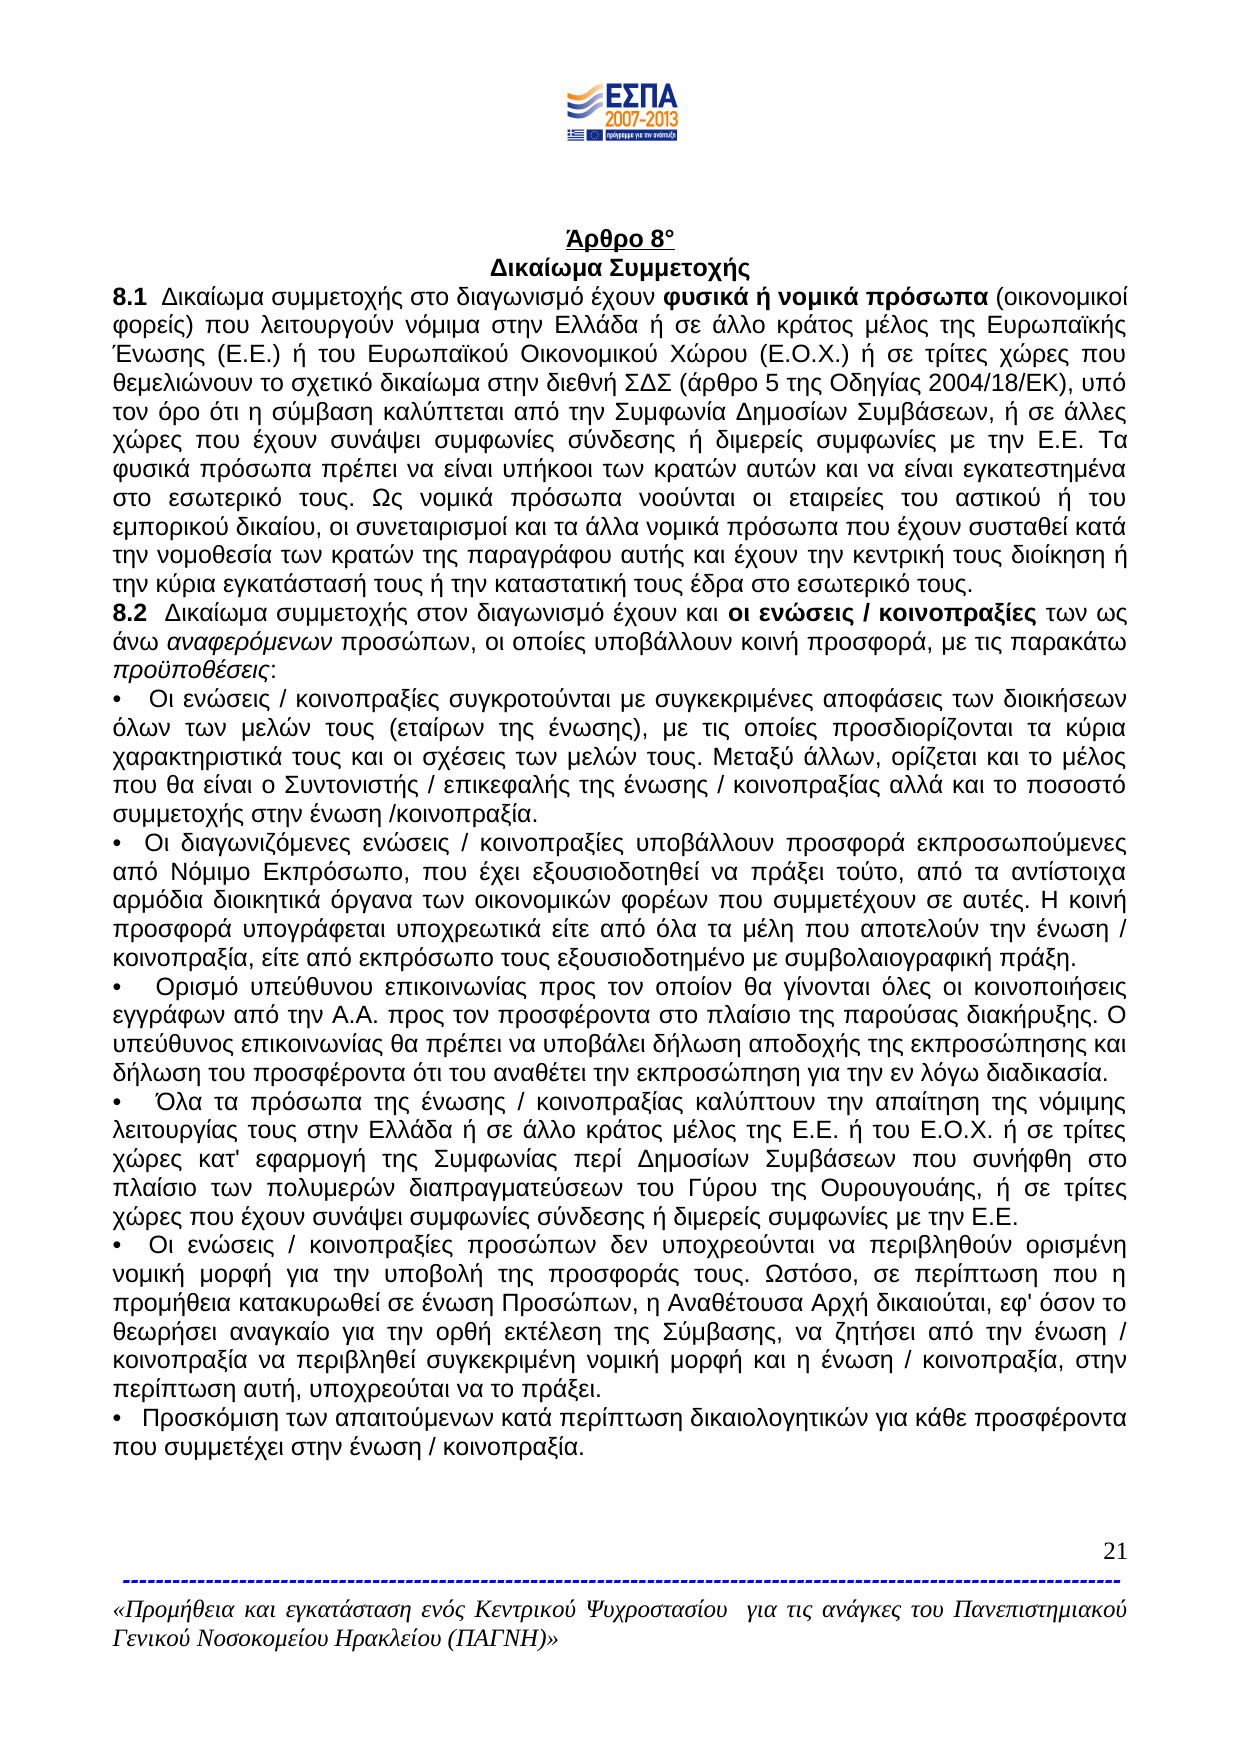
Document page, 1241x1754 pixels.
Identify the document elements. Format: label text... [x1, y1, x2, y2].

text • Οι ενώσεις / κοινοπραξίες προσώπων δεν υποχρεούνται να περιβληθούν ορισμένη νομική μορφή για την υποβολή της προσφοράς τους. Ωστόσο, σε περίπτωση που η προμήθεια κατακυρωθεί σε ένωση Προσώπων, η Αναθέτουσα Αρχή δικαιούται, εφ' όσον το θεωρήσει αναγκαίο για την ορθή εκτέλεση της Σύμβασης, να ζητήσει από την ένωση / κοινοπραξία να περιβληθεί συγκεκριμένη νομική μορφή και η ένωση / κοινοπραξία, στην περίπτωση αυτή, υποχρεούται να το πράξει. [112, 1230, 1128, 1403]
text 8.2 Δικαίωμα συμμετοχής στον διαγωνισμό έχουν και οι ενώσεις / κοινοπραξίες των ως άνω αναφερόμενων προσώπων, οι οποίες υποβάλλουν κοινή προσφορά, με τις παρακάτω προϋποθέσεις: [112, 598, 1128, 684]
text • Οι διαγωνιζόμενες ενώσεις / κοινοπραξίες υποβάλλουν προσφορά εκπροσωπούμενες από Νόμιμο Εκπρόσωπο, που έχει εξουσιοδοτηθεί να πράξει τούτο, από τα αντίστοιχα αρμόδια διοικητικά όργανα των οικονομικών φορέων που συμμετέχουν σε αυτές. Η κοινή προσφορά υπογράφεται υποχρεωτικά είτε από όλα τα μέλη που αποτελούν την ένωση / κοινοπραξία, είτε από εκπρόσωπο τους εξουσιοδοτημένο με συμβολαιογραφική πράξη. [112, 828, 1128, 972]
text Δικαίωμα Συμμετοχής [112, 253, 1128, 282]
text • Ορισμό υπεύθυνου επικοινωνίας προς τον οποίον θα γίνονται όλες οι κοινοποιήσεις εγγράφων από την Α.Α. προς τον προσφέροντα στο πλαίσιο της παρούσας διακήρυξης. Ο υπεύθυνος επικοινωνίας θα πρέπει να υποβάλει δήλωση αποδοχής της εκπροσώπησης και δήλωση του προσφέροντα ότι του αναθέτει την εκπροσώπηση για την εν λόγω διαδικασία. [112, 972, 1128, 1087]
picture [558, 73, 690, 162]
text • Προσκόμιση των απαιτούμενων κατά περίπτωση δικαιολογητικών για κάθε προσφέροντα που συμμετέχει στην ένωση / κοινοπραξία. [112, 1403, 1128, 1460]
text • Όλα τα πρόσωπα της ένωσης / κοινοπραξίας καλύπτουν την απαίτηση της νόμιμης λειτουργίας τους στην Ελλάδα ή σε άλλο κράτος μέλος της Ε.Ε. ή του Ε.Ο.Χ. ή σε τρίτες χώρες κατ' εφαρμογή της Συμφωνίας περί Δημοσίων Συμβάσεων που συνήφθη στο πλαίσιο των πολυμερών διαπραγματεύσεων του Γύρου της Ουρουγουάης, ή σε τρίτες χώρες που έχουν συνάψει συμφωνίες σύνδεσης ή διμερείς συμφωνίες με την Ε.Ε. [112, 1087, 1128, 1230]
text 8.1 Δικαίωμα συμμετοχής στο διαγωνισμό έχουν φυσικά ή νομικά πρόσωπα (οικονομικοί φορείς) που λειτουργούν νόμιμα στην Ελλάδα ή σε άλλο κράτος μέλος της Ευρωπαϊκής Ένωσης (Ε.Ε.) ή του Ευρωπαϊκού Οικονομικού Χώρου (Ε.Ο.Χ.) ή σε τρίτες χώρες που θεμελιώνουν το σχετικό δικαίωμα στην διεθνή ΣΔΣ (άρθρο 5 της Οδηγίας 2004/18/ΕΚ), υπό τον όρο ότι η σύμβαση καλύπτεται από την Συμφωνία Δημοσίων Συμβάσεων, ή σε άλλες χώρες που έχουν συνάψει συμφωνίες σύνδεσης ή διμερείς συμφωνίες με την Ε.Ε. Τα φυσικά πρόσωπα πρέπει να είναι υπήκοοι των κρατών αυτών και να είναι εγκατεστημένα στο εσωτερικό τους. Ως νομικά πρόσωπα νοούνται οι εταιρείες του αστικού ή του εμπορικού δικαίου, οι συνεταιρισμοί και τα άλλα νομικά πρόσωπα που έχουν συσταθεί κατά την νομοθεσία των κρατών της παραγράφου αυτής και έχουν την κεντρική τους διοίκηση ή την κύρια εγκατάστασή τους ή την καταστατική τους έδρα στο εσωτερικό τους. [112, 282, 1128, 598]
text Άρθρο 8° [112, 224, 1128, 253]
text • Οι ενώσεις / κοινοπραξίες συγκροτούνται με συγκεκριμένες αποφάσεις των διοικήσεων όλων των μελών τους (εταίρων της ένωσης), με τις οποίες προσδιορίζονται τα κύρια χαρακτηριστικά τους και οι σχέσεις των μελών τους. Μεταξύ άλλων, ορίζεται και το μέλος που θα είναι ο Συντονιστής / επικεφαλής της ένωσης / κοινοπραξίας αλλά και το ποσοστό συμμετοχής στην ένωση /κοινοπραξία. [112, 684, 1128, 828]
